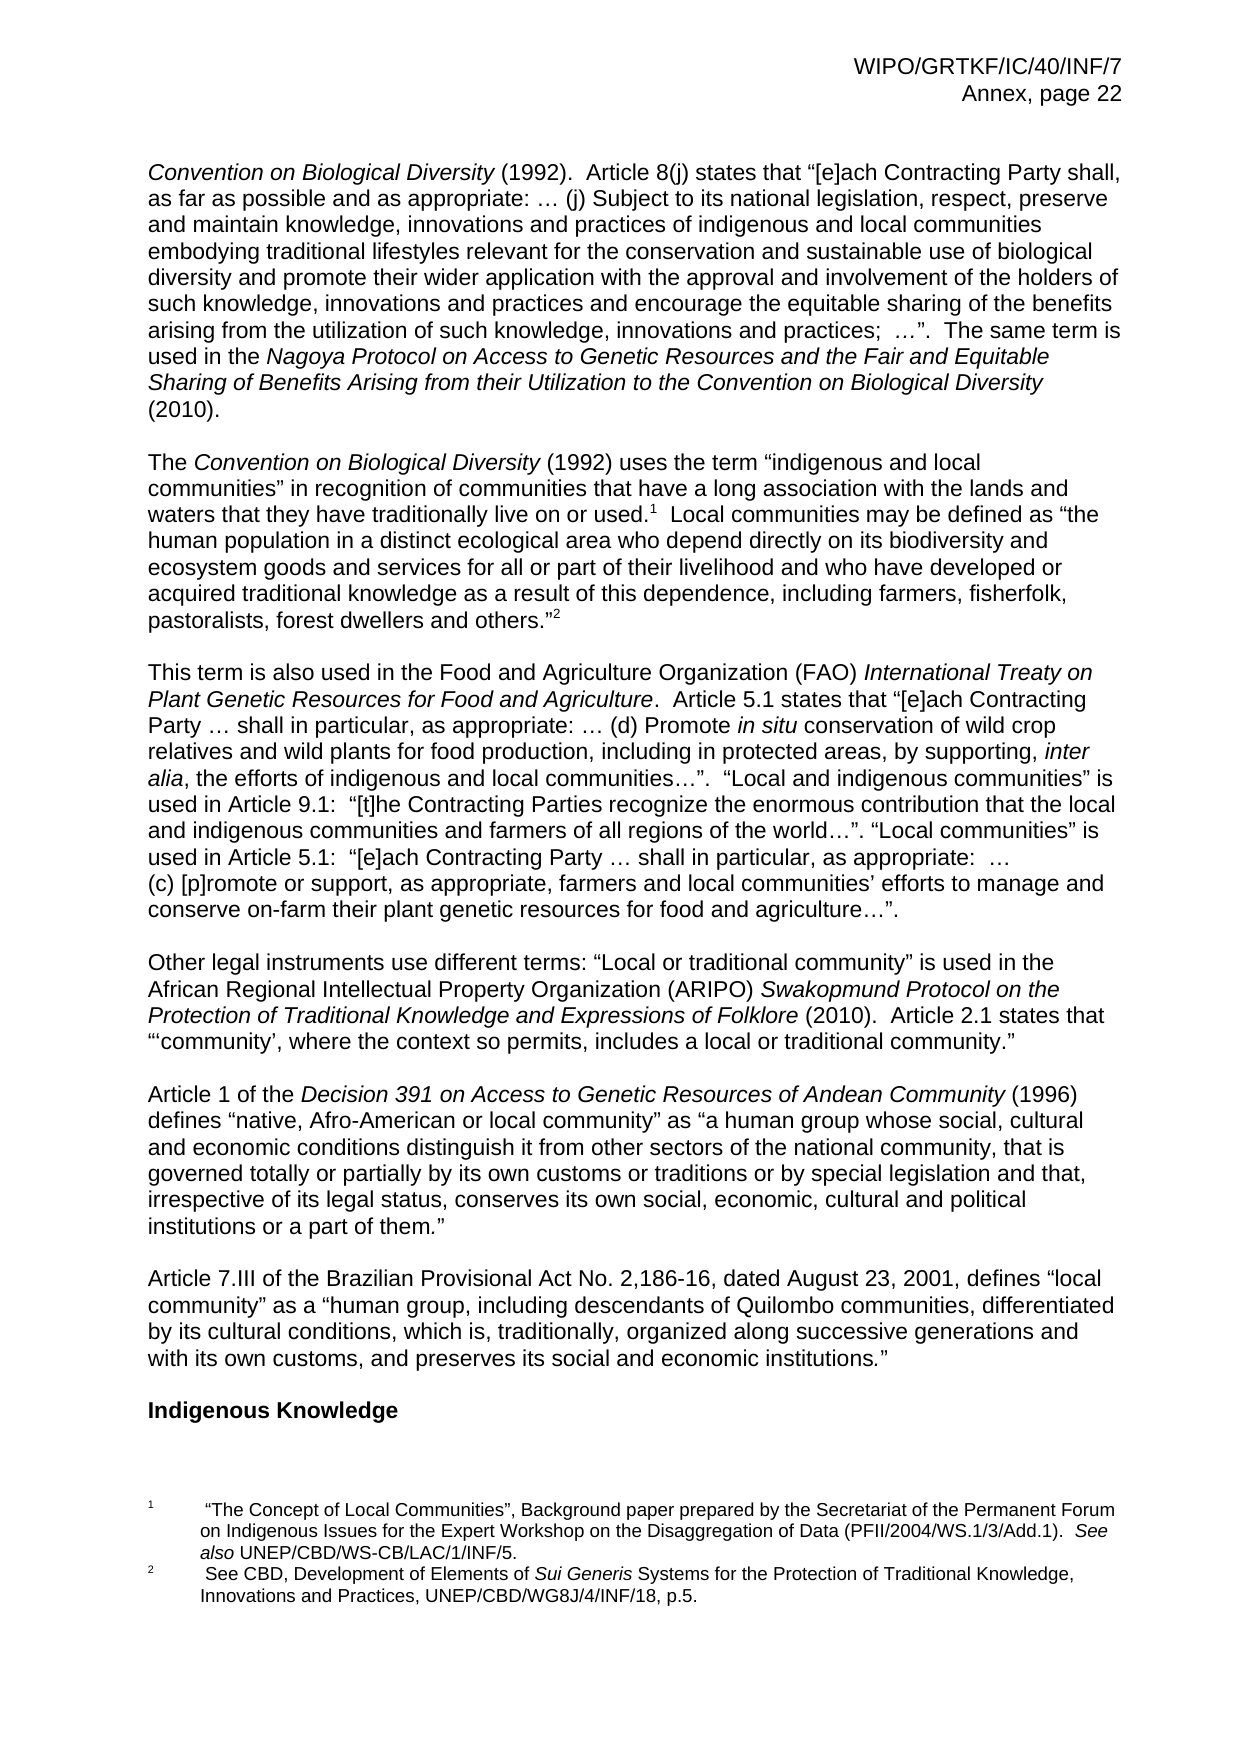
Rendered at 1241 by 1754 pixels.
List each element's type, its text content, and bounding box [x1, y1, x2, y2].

text The Convention on Biological Diversity (1992) uses the term “indigenous and local communities” in recognition of communities that have a long association with the lands and waters that they have traditionally live on or used. Local communities may be defined as “the human population in a distinct ecological area who depend directly on its biodiversity and ecosystem goods and services for all or part of their livelihood and who have developed or acquired traditional knowledge as a result of this dependence, including farmers, fisherfolk, pastoralists, forest dwellers and others.” [148, 448, 1122, 633]
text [148, 158, 1122, 422]
subtitle Indigenous Knowledge [148, 1397, 1122, 1423]
text Other legal instruments use different terms: “Local or traditional community” is used in the African Regional Intellectual Property Organization (ARIPO) Swakopmund Protocol on the Protection of Traditional Knowledge and Expressions of Folklore (2010). Article 2.1 states that “‘community’, where the context so permits, includes a local or traditional community.” [148, 949, 1122, 1054]
text Article 1 of the Decision 391 on Access to Genetic Resources of Andean Community (1996) defines “native, Afro-American or local community” as “a human group whose social, cultural and economic conditions distinguish it from other sectors of the national community, that is governed totally or partially by its own customs or traditions or by special legislation and that, irrespective of its legal status, conserves its own social, economic, cultural and political institutions or a part of them.” [148, 1081, 1122, 1239]
text Article 7.III of the Brazilian Provisional Act No. 2,186-16, dated August 23, 2001, defines “local community” as a “human group, including descendants of Quilombo communities, differentiated by its cultural conditions, which is, traditionally, organized along successive generations and with its own customs, and preserves its social and economic institutions.” [148, 1265, 1122, 1371]
text This term is also used in the Food and Agriculture Organization (FAO) International Treaty on Plant Genetic Resources for Food and Agriculture. Article 5.1 states that “[e]ach Contracting Party … shall in particular, as appropriate: … (d) Promote in situ conservation of wild crop relatives and wild plants for food production, including in protected areas, by supporting, inter alia, the efforts of indigenous and local communities…”. “Local and indigenous communities” is used in Article 9.1: “[t]he Contracting Parties recognize the enormous contribution that the local and indigenous communities and farmers of all regions of the world…”. “Local communities” is used in Article 5.1: “[e]ach Contracting Party … shall in particular, as appropriate: … (c) [p]romote or support, as appropriate, farmers and local communities’ efforts to manage and conserve on-farm their plant genetic resources for food and agriculture…”. [148, 659, 1122, 923]
